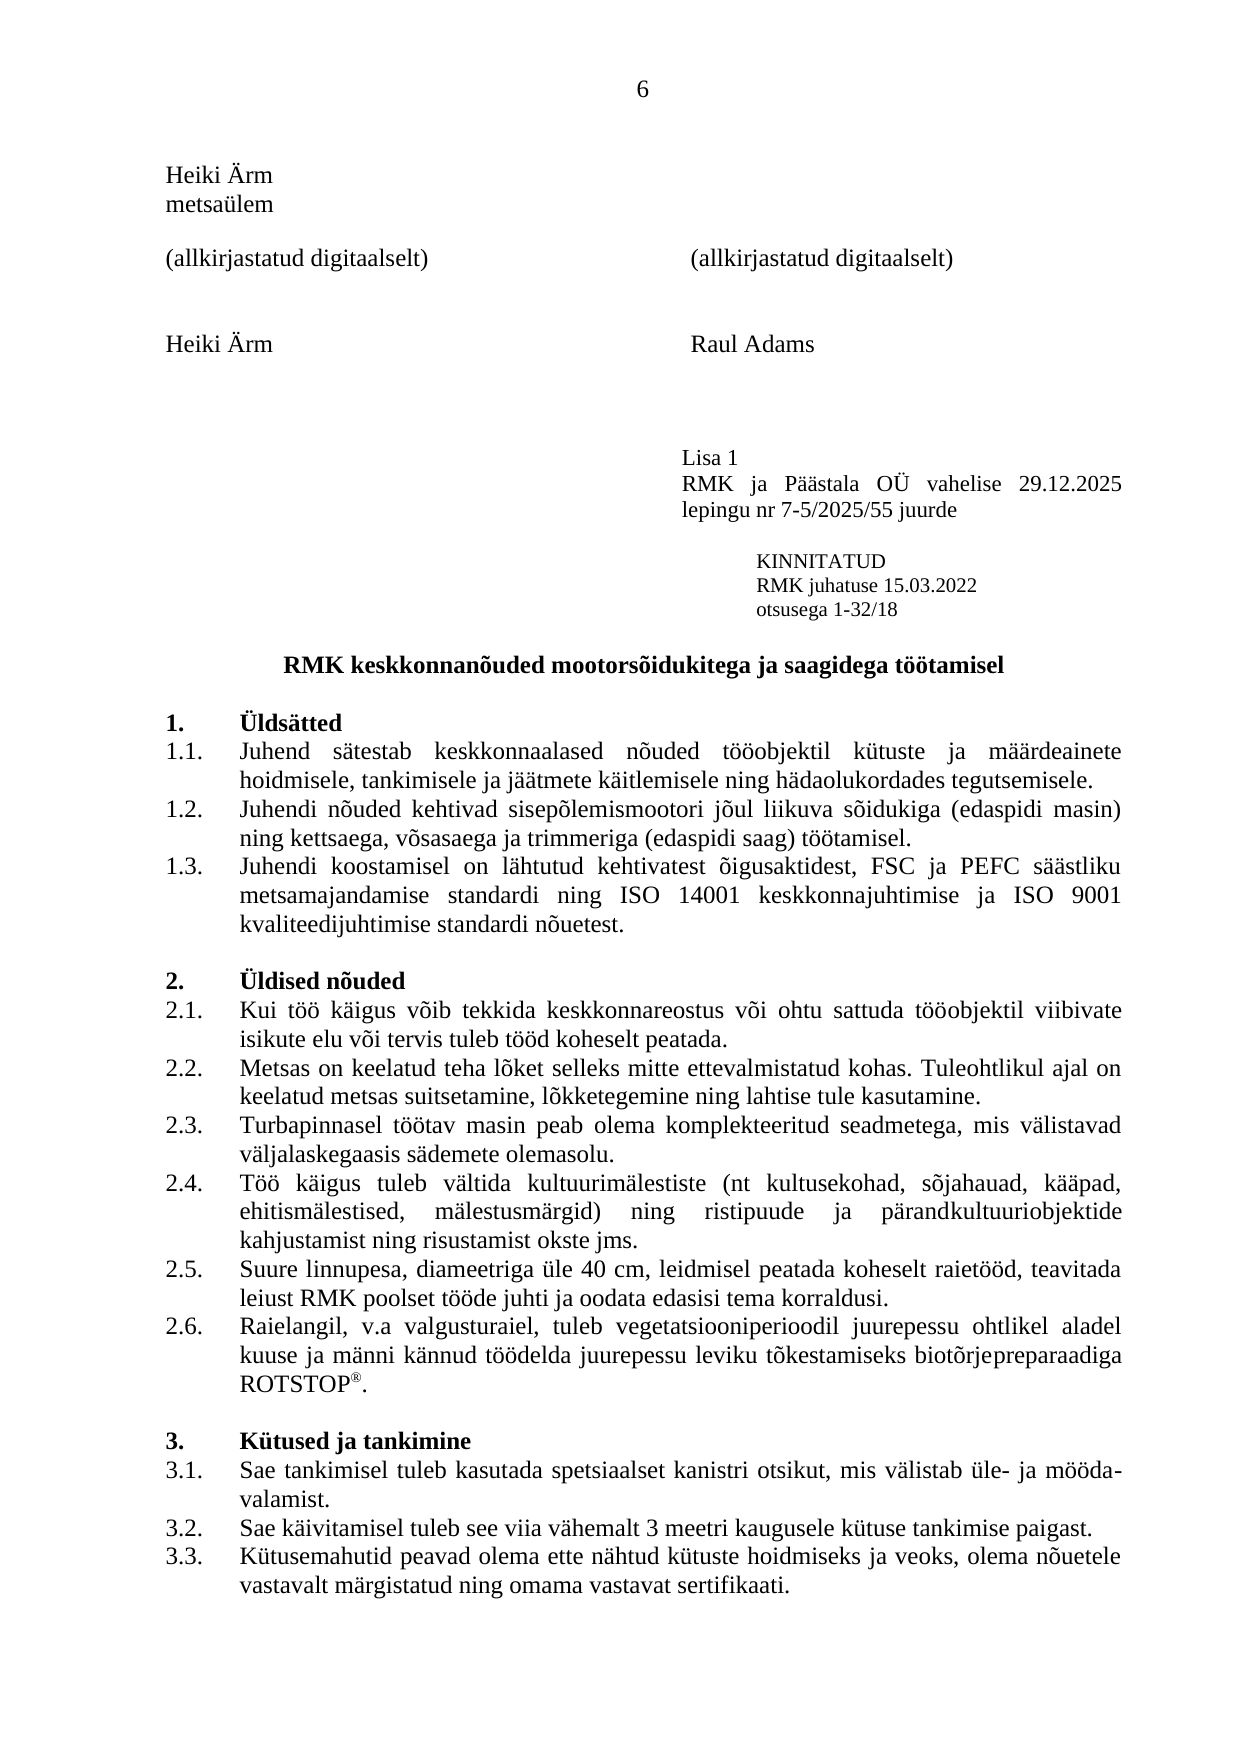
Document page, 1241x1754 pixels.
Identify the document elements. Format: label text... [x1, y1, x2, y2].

list Turbapinnasel töötav masin peab olema komplekteeritud seadmetega, mis välistavad väljalaskegaasis sädemete olemasolu. [165, 1110, 1122, 1168]
text Heiki Ärm Raul Adams [165, 329, 1122, 358]
text (allkirjastatud digitaalselt) (allkirjastatud digitaalselt) [165, 246, 1122, 271]
list Raielangil, v.a valgusturaiel, tuleb vegetatsiooniperioodil juurepessu ohtlikel aladel kuuse ja männi kännud töödelda juurepessu leviku tõkestamiseks biotõrjepreparaadiga ROTSTOP®. [165, 1311, 1122, 1398]
list Üldised nõuded [165, 966, 1122, 995]
list Suure linnupesa, diameetriga üle 40 cm, leidmisel peatada koheselt raietööd, teavitada leiust RMK poolset tööde juhti ja oodata edasisi tema korraldusi. [165, 1254, 1122, 1311]
list Töö käigus tuleb vältida kultuurimälestiste (nt kultusekohad, sõjahauad, kääpad, ehitismälestised, mälestusmärgid) ning ristipuude ja pärandkultuuriobjektide kahjustamist ning risustamist okste jms. [165, 1168, 1122, 1254]
list Juhendi nõuded kehtivad sisepõlemismootori jõul liikuva sõidukiga (edaspidi masin) ning kettsaega, võsasaega ja trimmeriga (edaspidi saag) töötamisel. [165, 794, 1122, 851]
list Sae tankimisel tuleb kasutada spetsiaalset kanistri otsikut, mis välistab üle- ja möödavalamist. [165, 1455, 1122, 1513]
list Üldsätted [165, 708, 1122, 736]
list Kui töö käigus võib tekkida keskkonnareostus või ohtu sattuda tööobjektil viibivate isikute elu või tervis tuleb tööd koheselt peatada. [165, 995, 1122, 1053]
list Sae käivitamisel tuleb see viia vähemalt 3 meetri kaugusele kütuse tankimise paigast. [165, 1513, 1122, 1541]
text metsaülem [165, 189, 1122, 218]
list Metsas on keelatud teha lõket selleks mitte ettevalmistatud kohas. Tuleohtlikul ajal on keelatud metsas suitsetamine, lõkketegemine ning lahtise tule kasutamine. [165, 1053, 1122, 1110]
text Lisa 1 [608, 444, 1122, 470]
text RMK keskkonnanõuded mootorsõidukitega ja saagidega töötamisel [165, 650, 1122, 679]
list Juhend sätestab keskkonnaalased nõuded tööobjektil kütuste ja määrdeainete hoidmisele, tankimisele ja jäätmete käitlemisele ning hädaolukordades tegutsemisele. [165, 736, 1122, 794]
list Kütusemahutid peavad olema ette nähtud kütuste hoidmiseks ja veoks, olema nõuetele vastavalt märgistatud ning omama vastavat sertifikaati. [165, 1541, 1122, 1599]
text Heiki Ärm [165, 160, 1122, 189]
text KINNITATUD [756, 549, 1187, 573]
list Juhendi koostamisel on lähtutud kehtivatest õigusaktidest, FSC ja PEFC säästliku metsamajandamise standardi ning ISO 14001 keskkonnajuhtimise ja ISO 9001 kvaliteedijuhtimise standardi nõuetest. [165, 851, 1122, 938]
text otsusega 1-32/18 [756, 597, 1122, 621]
list Kütused ja tankimine [165, 1426, 1122, 1455]
text RMK ja Päästala OÜ vahelise 29.12.2025 lepingu nr 7-5/2025/55 juurde [682, 470, 1122, 523]
text RMK juhatuse 15.03.2022 [756, 573, 1122, 597]
